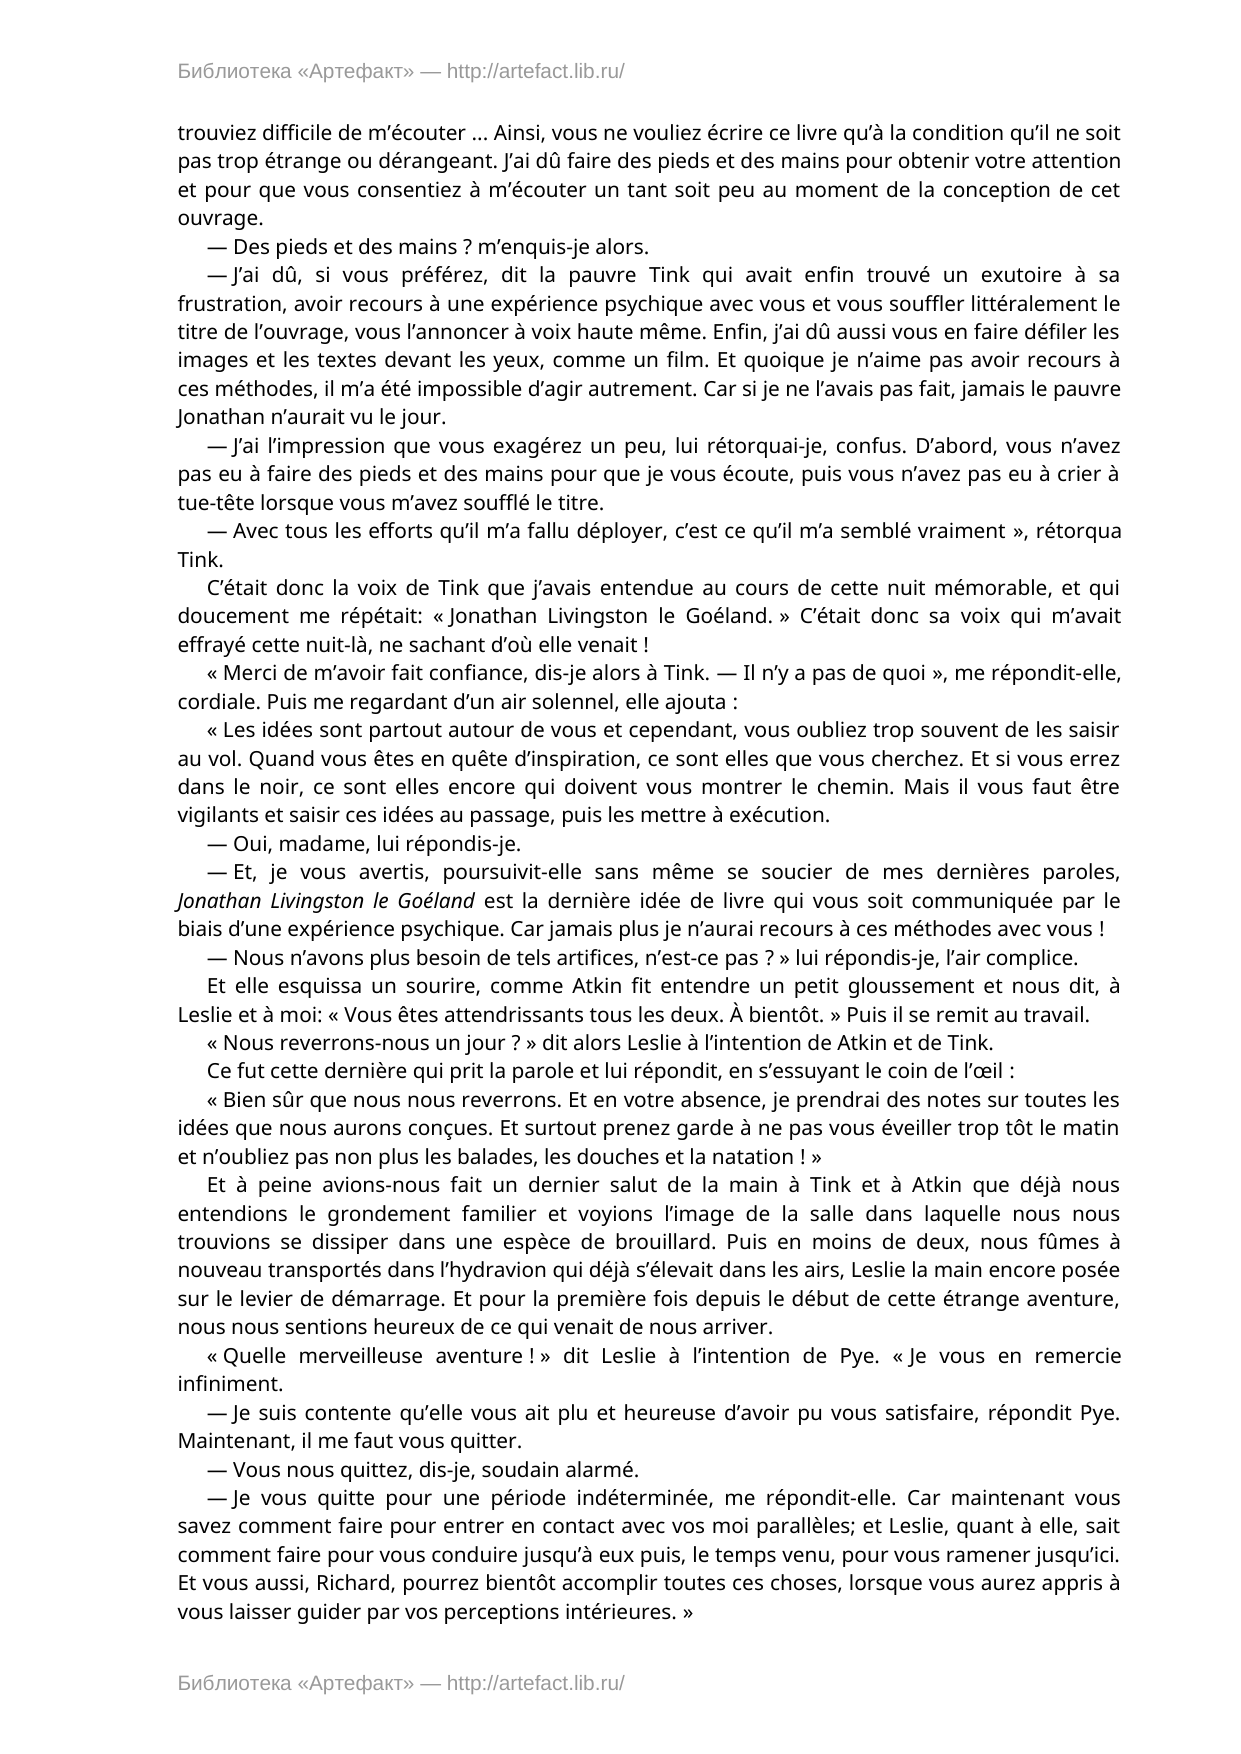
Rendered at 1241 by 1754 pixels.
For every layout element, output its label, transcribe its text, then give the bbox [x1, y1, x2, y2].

text — Je suis contente qu’elle vous ait plu et heureuse d’avoir pu vous satisfaire, répondit Pye. Maintenant, il me faut vous quitter. [177, 1398, 1122, 1455]
text — Oui, madame, lui répondis-je. [177, 829, 1122, 857]
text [177, 118, 1122, 232]
text « Merci de m’avoir fait confiance, dis-je alors à Tink. — Il n’y a pas de quoi », me répondit-elle, cordiale. Puis me regardant d’un air solennel, elle ajouta : [177, 658, 1122, 715]
text « Nous reverrons-nous un jour ? » dit alors Leslie à l’intention de Atkin et de Tink. [177, 1028, 1122, 1057]
text « Bien sûr que nous nous reverrons. Et en votre absence, je prendrai des notes sur toutes les idées que nous aurons conçues. Et surtout prenez garde à ne pas vous éveiller trop tôt le matin et n’oubliez pas non plus les balades, les douches et la natation ! » [177, 1085, 1122, 1170]
text Et elle esquissa un sourire, comme Atkin fit entendre un petit gloussement et nous dit, à Leslie et à moi: « Vous êtes attendrissants tous les deux. À bientôt. » Puis il se remit au travail. [177, 971, 1122, 1028]
text — Vous nous quittez, dis-je, soudain alarmé. [177, 1455, 1122, 1483]
text — Nous n’avons plus besoin de tels artifices, n’est-ce pas ? » lui répondis-je, l’air complice. [177, 943, 1122, 971]
text C’était donc la voix de Tink que j’avais entendue au cours de cette nuit mémorable, et qui doucement me répétait: « Jonathan Livingston le Goéland. » C’était donc sa voix qui m’avait effrayé cette nuit-là, ne sachant d’où elle venait ! [177, 573, 1122, 658]
text — J’ai l’impression que vous exagérez un peu, lui rétorquai-je, confus. D’abord, vous n’avez pas eu à faire des pieds et des mains pour que je vous écoute, puis vous n’avez pas eu à crier à tue-tête lorsque vous m’avez soufflé le titre. [177, 431, 1122, 516]
text Et à peine avions-nous fait un dernier salut de la main à Tink et à Atkin que déjà nous entendions le grondement familier et voyions l’image de la salle dans laquelle nous nous trouvions se dissiper dans une espèce de brouillard. Puis en moins de deux, nous fûmes à nouveau transportés dans l’hydravion qui déjà s’élevait dans les airs, Leslie la main encore posée sur le levier de démarrage. Et pour la première fois depuis le début de cette étrange aventure, nous nous sentions heureux de ce qui venait de nous arriver. [177, 1170, 1122, 1341]
text — Je vous quitte pour une période indéterminée, me répondit-elle. Car maintenant vous savez comment faire pour entrer en contact avec vos moi parallèles; et Leslie, quant à elle, sait comment faire pour vous conduire jusqu’à eux puis, le temps venu, pour vous ramener jusqu’ici. Et vous aussi, Richard, pourrez bientôt accomplir toutes ces choses, lorsque vous aurez appris à vous laisser guider par vos perceptions intérieures. » [177, 1483, 1122, 1625]
text « Quelle merveilleuse aventure ! » dit Leslie à l’intention de Pye. « Je vous en remercie infiniment. [177, 1341, 1122, 1398]
text — Avec tous les efforts qu’il m’a fallu déployer, c’est ce qu’il m’a semblé vraiment », rétorqua Tink. [177, 516, 1122, 573]
text — J’ai dû, si vous préférez, dit la pauvre Tink qui avait enfin trouvé un exutoire à sa frustration, avoir recours à une expérience psychique avec vous et vous souffler littéralement le titre de l’ouvrage, vous l’annoncer à voix haute même. Enfin, j’ai dû aussi vous en faire défiler les images et les textes devant les yeux, comme un film. Et quoique je n’aime pas avoir recours à ces méthodes, il m’a été impossible d’agir autrement. Car si je ne l’avais pas fait, jamais le pauvre Jonathan n’aurait vu le jour. [177, 260, 1122, 431]
text « Les idées sont partout autour de vous et cependant, vous oubliez trop souvent de les saisir au vol. Quand vous êtes en quête d’inspiration, ce sont elles que vous cherchez. Et si vous errez dans le noir, ce sont elles encore qui doivent vous montrer le chemin. Mais il vous faut être vigilants et saisir ces idées au passage, puis les mettre à exécution. [177, 715, 1122, 829]
text — Des pieds et des mains ? m’enquis-je alors. [177, 232, 1122, 260]
text — Et, je vous avertis, poursuivit-elle sans même se soucier de mes dernières paroles, Jonathan Livingston le Goéland est la dernière idée de livre qui vous soit communiquée par le biais d’une expérience psychique. Car jamais plus je n’aurai recours à ces méthodes avec vous ! [177, 857, 1122, 943]
text Ce fut cette dernière qui prit la parole et lui répondit, en s’essuyant le coin de l’œil : [177, 1057, 1122, 1085]
